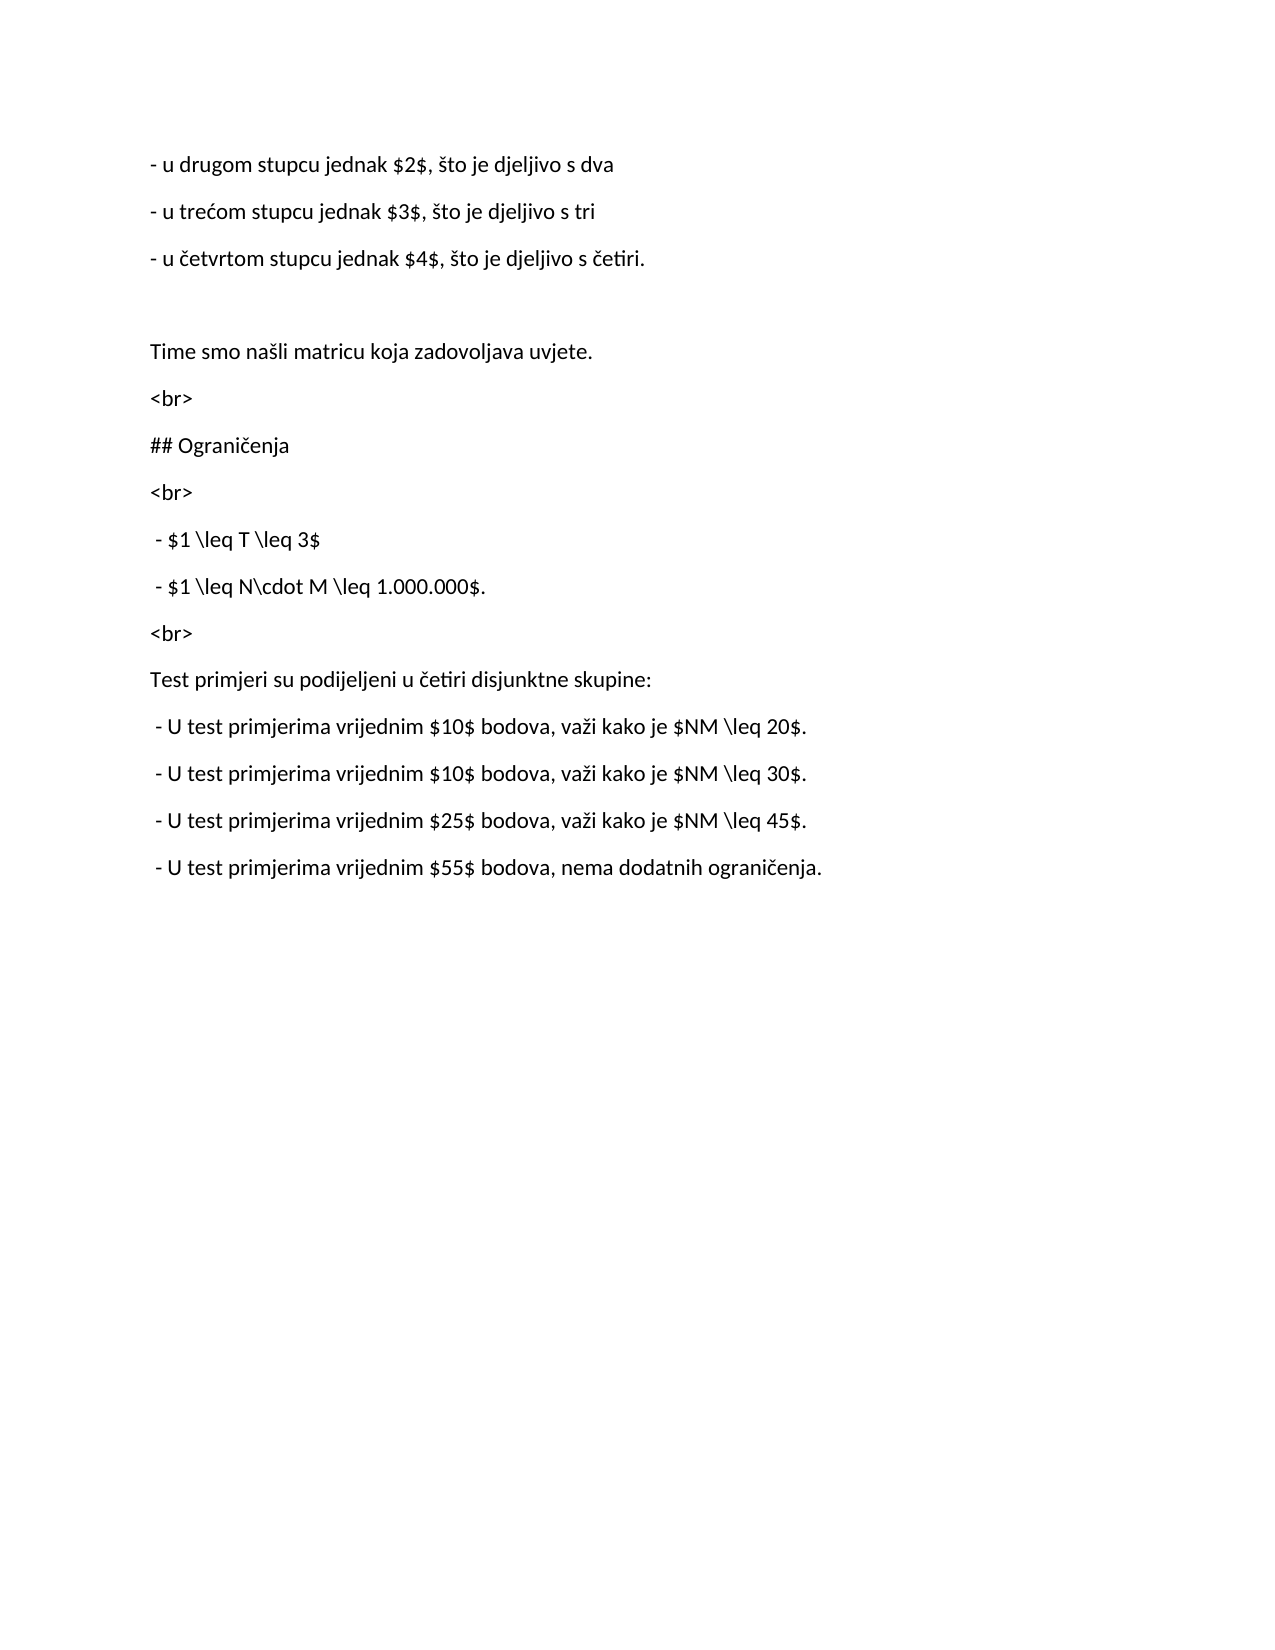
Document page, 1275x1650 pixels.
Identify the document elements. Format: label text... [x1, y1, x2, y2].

text Time smo našli matricu koja zadovoljava uvjete. [150, 337, 1125, 366]
text ## Ograničenja [150, 431, 1125, 459]
text - U test primjerima vrijednim $10$ bodova, važi kako je $NM \leq 30$. [150, 759, 1125, 787]
text - $1 \leq T \leq 3$ [150, 525, 1125, 553]
text - U test primjerima vrijednim $10$ bodova, važi kako je $NM \leq 20$. [150, 712, 1125, 741]
text - U test primjerima vrijednim $25$ bodova, važi kako je $NM \leq 45$. [150, 806, 1125, 834]
text <br> [150, 619, 1125, 647]
text Test primjeri su podijeljeni u četiri disjunktne skupine: [150, 666, 1125, 694]
text - u drugom stupcu jednak $2$, što je djeljivo s dva [150, 150, 1125, 178]
text <br> [150, 478, 1125, 506]
text - u trećom stupcu jednak $3$, što je djeljivo s tri [150, 197, 1125, 225]
text - U test primjerima vrijednim $55$ bodova, nema dodatnih ograničenja. [150, 853, 1125, 881]
text - u četvrtom stupcu jednak $4$, što je djeljivo s četiri. [150, 244, 1125, 272]
text <br> [150, 384, 1125, 412]
text - $1 \leq N\cdot M \leq 1.000.000$. [150, 572, 1125, 600]
